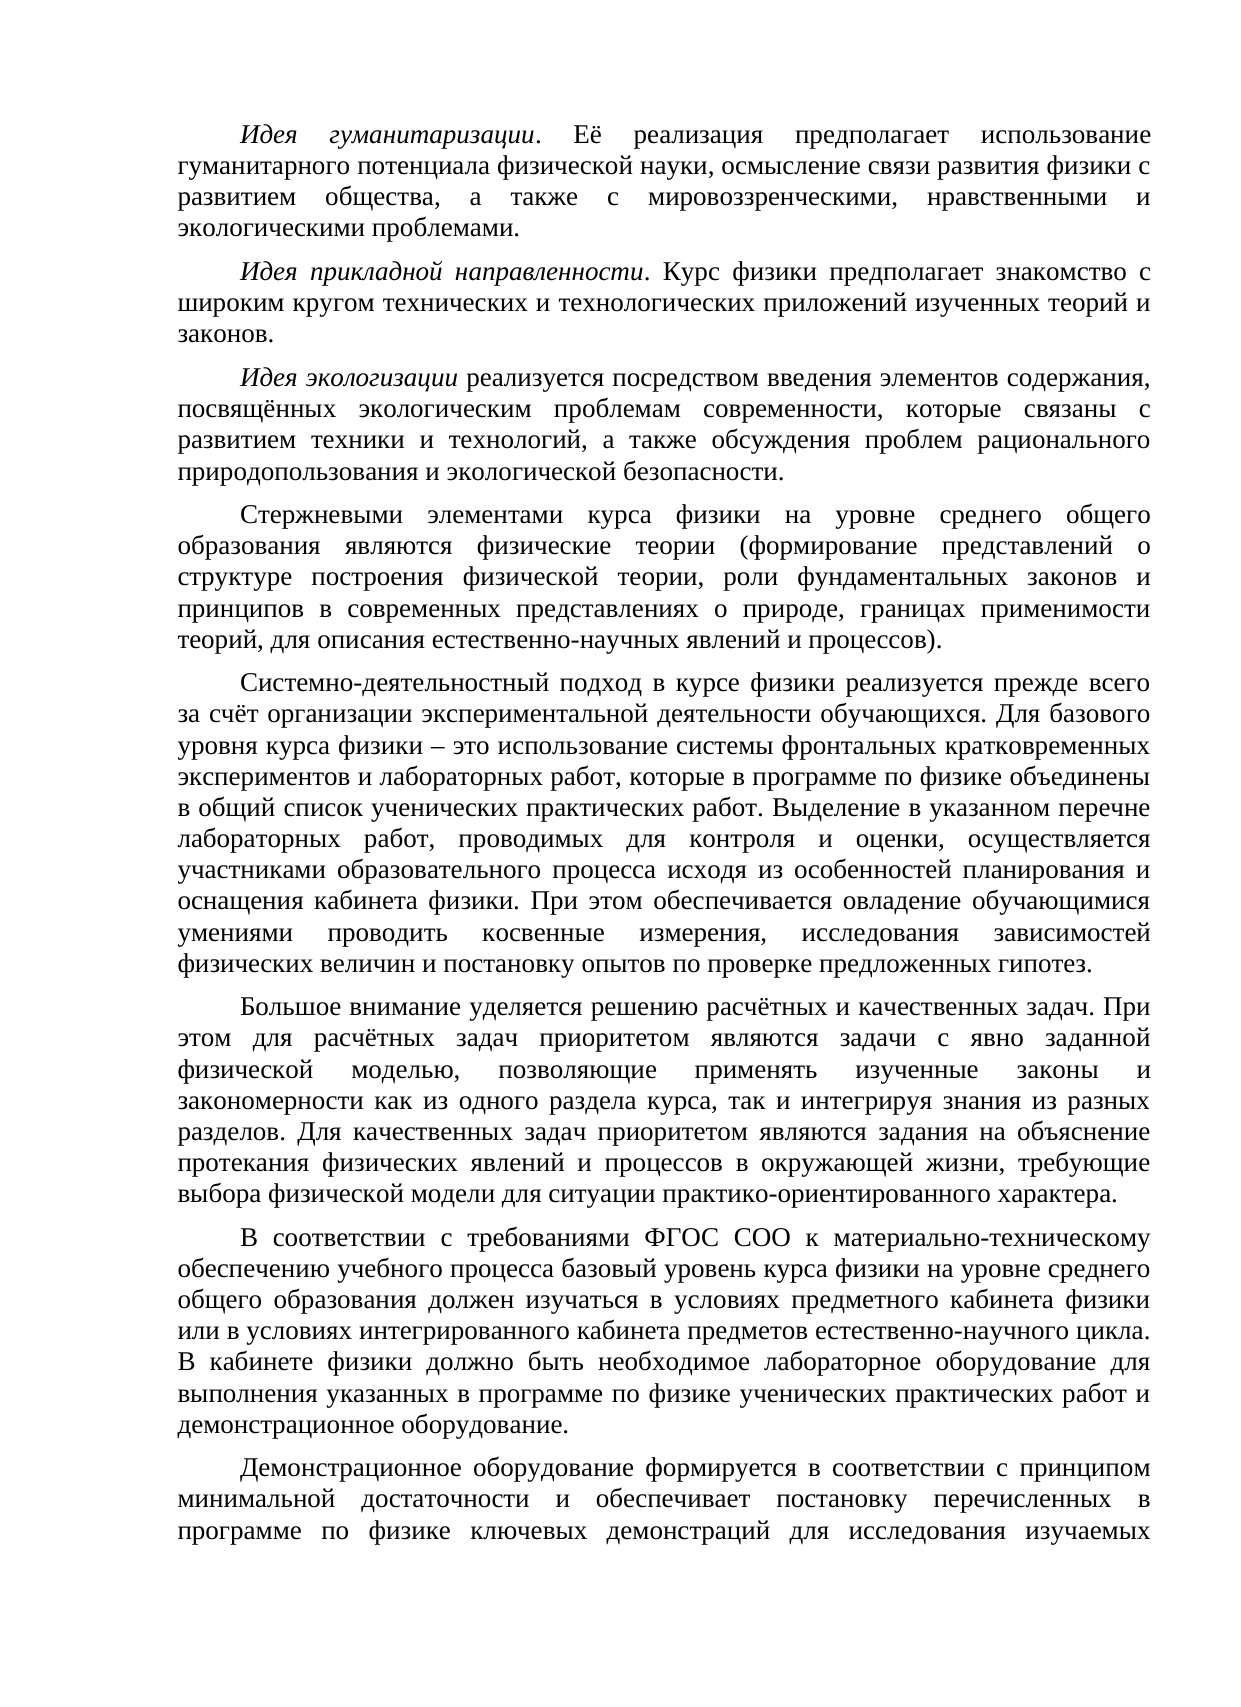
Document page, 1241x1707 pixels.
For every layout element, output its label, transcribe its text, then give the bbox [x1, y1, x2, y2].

text Идея прикладной направленности. Курс физики предполагает знакомство с широким кругом технических и технологических приложений изученных теорий и законов. [177, 255, 1152, 349]
text Стержневыми элементами курса физики на уровне среднего общего образования являются физические теории (формирование представлений о структуре построения физической теории, роли фундаментальных законов и принципов в современных представлениях о природе, границах применимости теорий, для описания естественно-научных явлений и процессов). [177, 498, 1152, 654]
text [177, 1451, 1152, 1545]
text В соответствии с требованиями ФГОС СОО к материально-техническому обеспечению учебного процесса базовый уровень курса физики на уровне среднего общего образования должен изучаться в условиях предметного кабинета физики или в условиях интегрированного кабинета предметов естественно-научного цикла. В кабинете физики должно быть необходимое лабораторное оборудование для выполнения указанных в программе по физике ученических практических работ и демонстрационное оборудование. [177, 1221, 1152, 1439]
text Системно-деятельностный подход в курсе физики реализуется прежде всего за счёт организации экспериментальной деятельности обучающихся. Для базового уровня курса физики – это использование системы фронтальных кратковременных экспериментов и лабораторных работ, которые в программе по физике объединены в общий список ученических практических работ. Выделение в указанном перечне лабораторных работ, проводимых для контроля и оценки, осуществляется участниками образовательного процесса исходя из особенностей планирования и оснащения кабинета физики. При этом обеспечивается овладение обучающимися умениями проводить косвенные измерения, исследования зависимостей физических величин и постановку опытов по проверке предложенных гипотез. [177, 666, 1152, 978]
text Идея гуманитаризации. Её реализация предполагает использование гуманитарного потенциала физической науки, осмысление связи развития физики с развитием общества, а также с мировоззренческими, нравственными и экологическими проблемами. [177, 118, 1152, 243]
text Большое внимание уделяется решению расчётных и качественных задач. При этом для расчётных задач приоритетом являются задачи с явно заданной физической моделью, позволяющие применять изученные законы и закономерности как из одного раздела курса, так и интегрируя знания из разных разделов. Для качественных задач приоритетом являются задания на объяснение протекания физических явлений и процессов в окружающей жизни, требующие выбора физической модели для ситуации практико-ориентированного характера. [177, 990, 1152, 1208]
text Идея экологизации реализуется посредством введения элементов содержания, посвящённых экологическим проблемам современности, которые связаны с развитием техники и технологий, а также обсуждения проблем рационального природопользования и экологической безопасности. [177, 361, 1152, 486]
